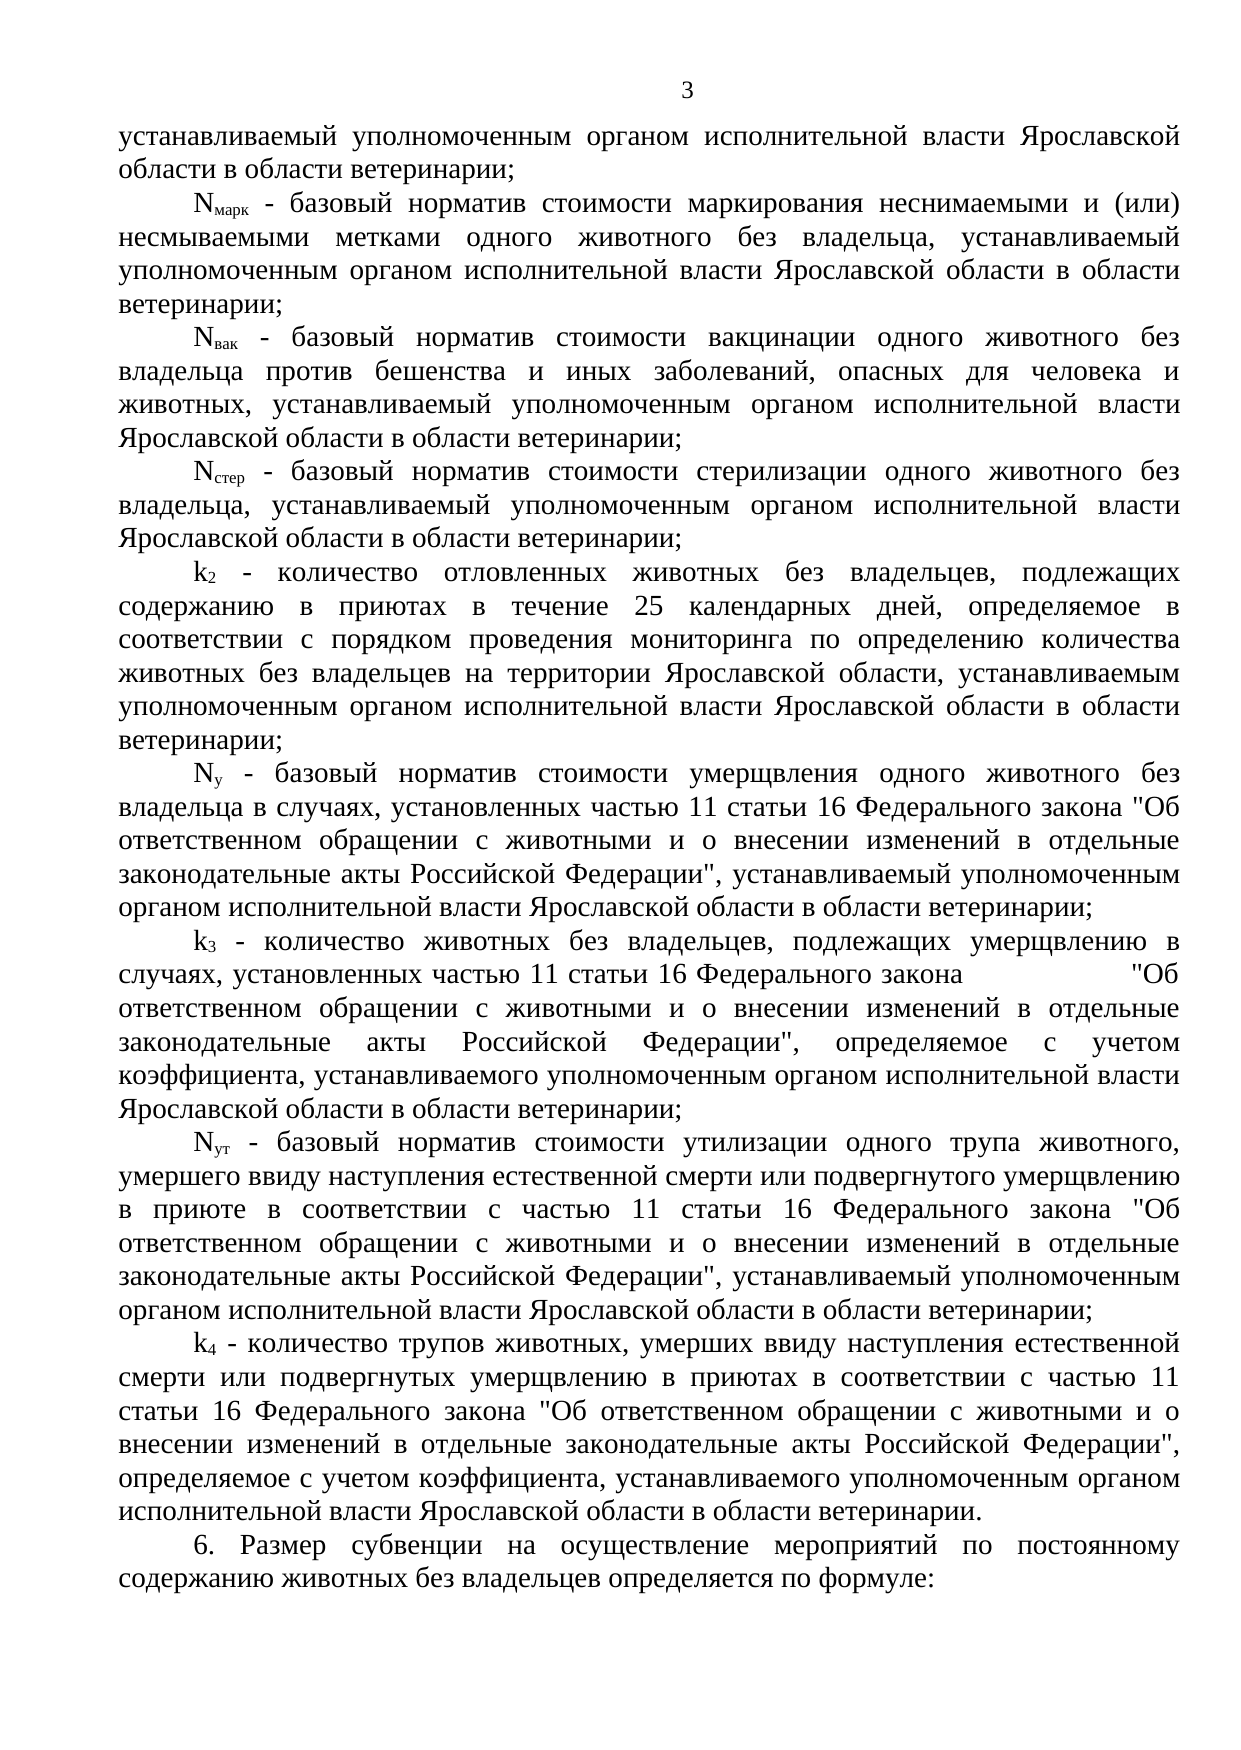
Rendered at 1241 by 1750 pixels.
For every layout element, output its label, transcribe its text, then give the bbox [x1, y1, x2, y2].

text Nу - базовый норматив стоимости умерщвления одного животного без владельца в случаях, установленных частью 11 статьи 16 Федерального закона "Об ответственном обращении с животными и о внесении изменений в отдельные законодательные акты Российской Федерации", устанавливаемый уполномоченным органом исполнительной власти Ярославской области в области ветеринарии; [118, 755, 1181, 923]
text Nвак - базовый норматив стоимости вакцинации одного животного без владельца против бешенства и иных заболеваний, опасных для человека и животных, устанавливаемый уполномоченным органом исполнительной власти Ярославской области в области ветеринарии; [118, 319, 1181, 453]
text k3 - количество животных без владельцев, подлежащих умерщвлению в случаях, установленных частью 11 статьи 16 Федерального закона "Об ответственном обращении с животными и о внесении изменений в отдельные законодательные акты Российской Федерации", определяемое с учетом коэффициента, устанавливаемого уполномоченным органом исполнительной власти Ярославской области в области ветеринарии; [118, 923, 1181, 1124]
text Nут - базовый норматив стоимости утилизации одного трупа животного, умершего ввиду наступления естественной смерти или подвергнутого умерщвлению в приюте в соответствии с частью 11 статьи 16 Федерального закона "Об ответственном обращении с животными и о внесении изменений в отдельные законодательные акты Российской Федерации", устанавливаемый уполномоченным органом исполнительной власти Ярославской области в области ветеринарии; [118, 1124, 1181, 1326]
text k2 - количество отловленных животных без владельцев, подлежащих содержанию в приютах в течение 25 календарных дней, определяемое в соответствии с порядком проведения мониторинга по определению количества животных без владельцев на территории Ярославской области, устанавливаемым уполномоченным органом исполнительной власти Ярославской области в области ветеринарии; [118, 554, 1181, 755]
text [118, 118, 1181, 185]
text Nмарк - базовый норматив стоимости маркирования неснимаемыми и (или) несмываемыми метками одного животного без владельца, устанавливаемый уполномоченным органом исполнительной власти Ярославской области в области ветеринарии; [118, 185, 1181, 319]
text Ncтер - базовый норматив стоимости стерилизации одного животного без владельца, устанавливаемый уполномоченным органом исполнительной власти Ярославской области в области ветеринарии; [118, 453, 1181, 554]
text k4 - количество трупов животных, умерших ввиду наступления естественной смерти или подвергнутых умерщвлению в приютах в соответствии с частью 11 статьи 16 Федерального закона "Об ответственном обращении с животными и о внесении изменений в отдельные законодательные акты Российской Федерации", определяемое с учетом коэффициента, устанавливаемого уполномоченным органом исполнительной власти Ярославской области в области ветеринарии. [118, 1326, 1181, 1527]
text 6. Размер субвенции на осуществление мероприятий по постоянному содержанию животных без владельцев определяется по формуле: [118, 1527, 1181, 1594]
